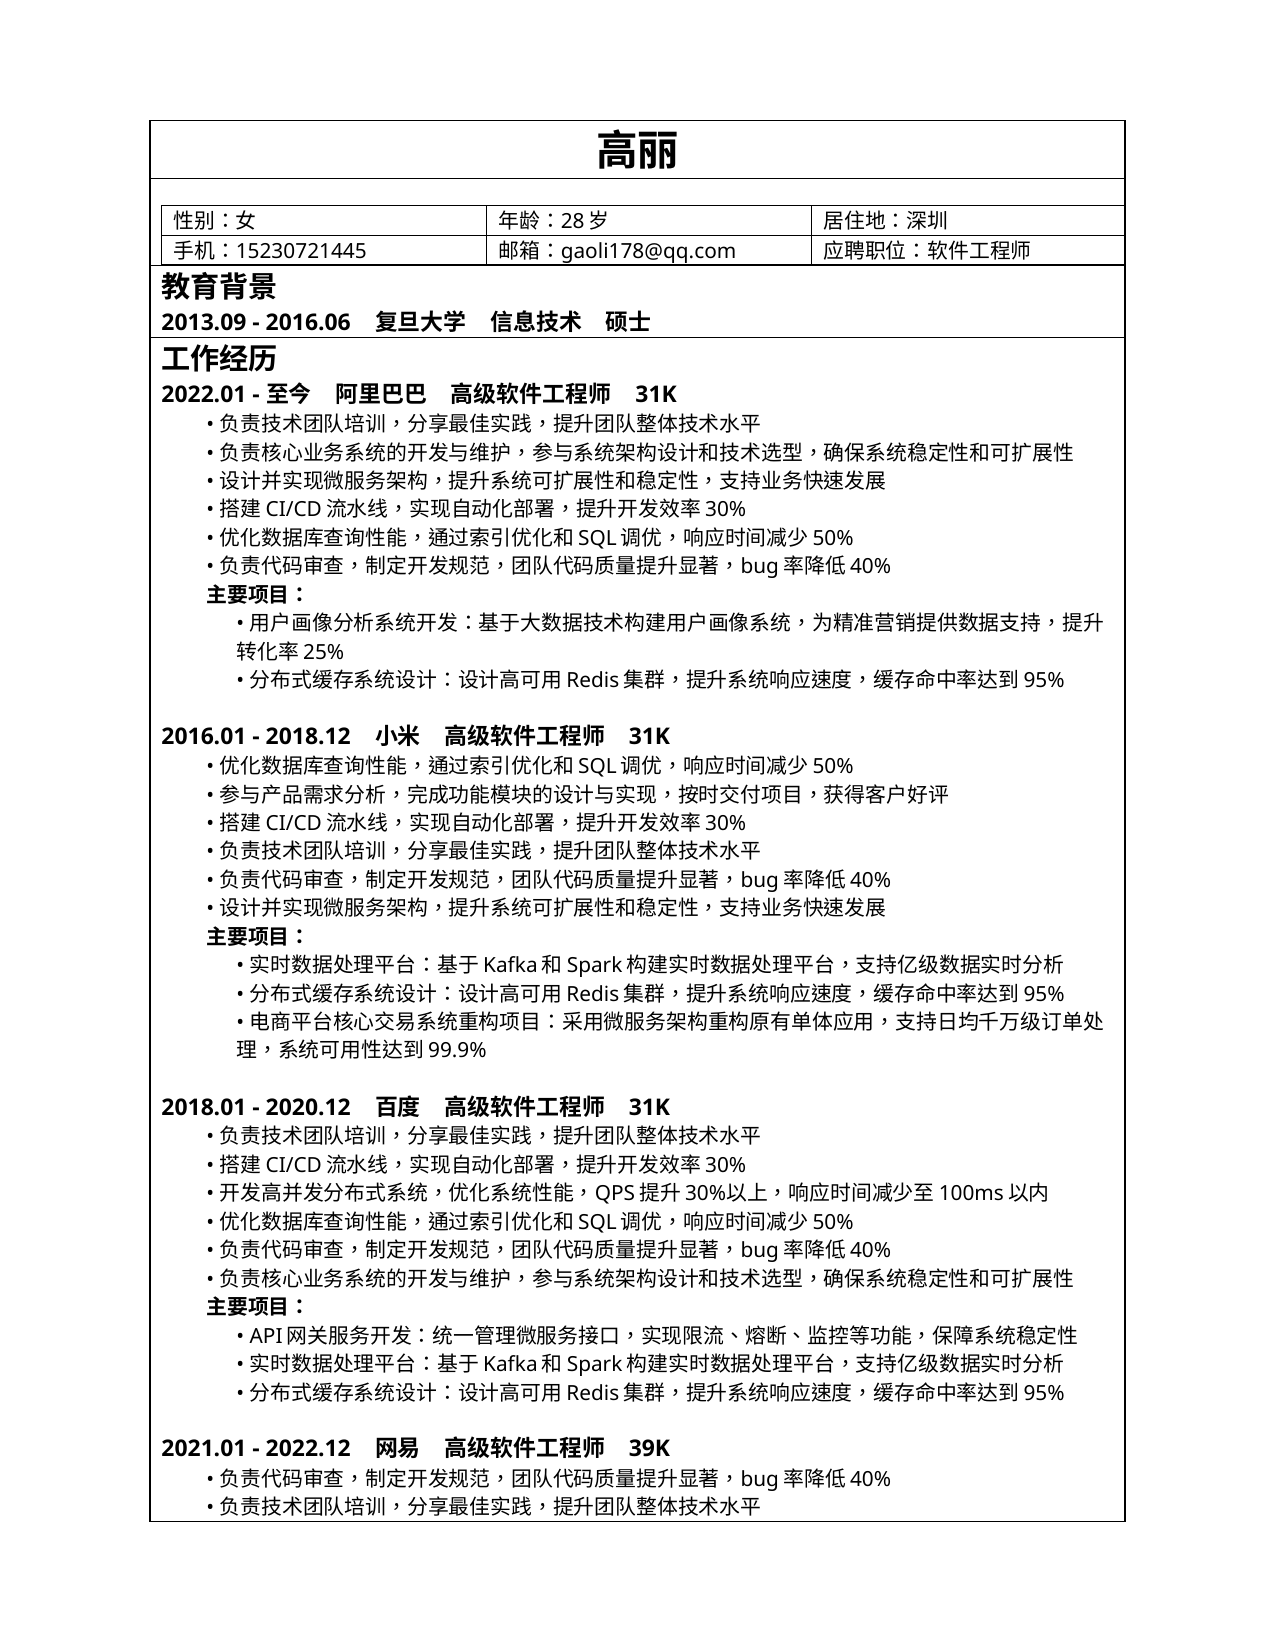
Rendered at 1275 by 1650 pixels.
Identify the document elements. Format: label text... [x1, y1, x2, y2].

table_cell [151, 179, 1124, 265]
table_header 高丽 [151, 121, 1124, 178]
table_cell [151, 338, 1124, 1521]
table_cell 教育背景 2013.09 - 2016.06 复旦大学 信息技术 硕士 [151, 266, 1124, 337]
